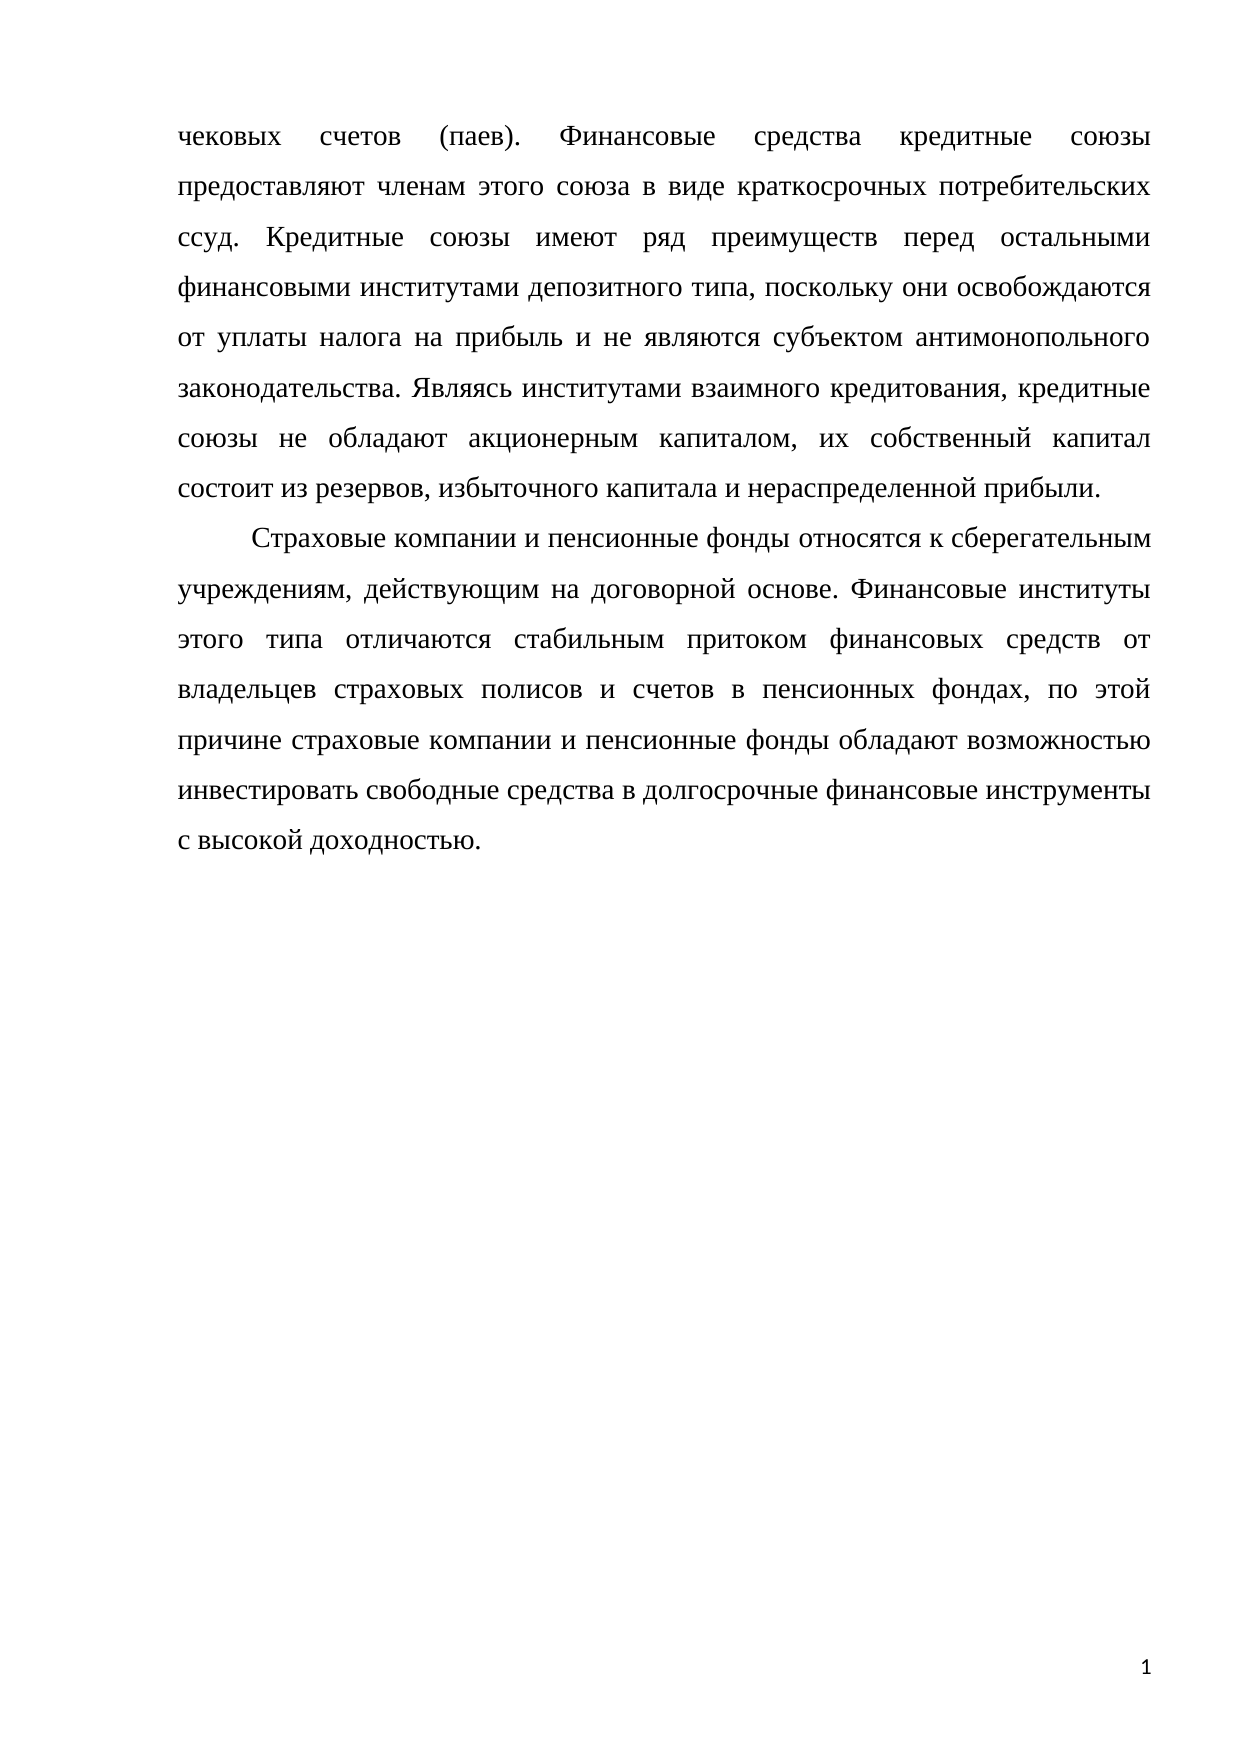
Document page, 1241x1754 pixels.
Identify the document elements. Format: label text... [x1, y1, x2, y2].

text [177, 118, 1152, 504]
text Страховые компании и пенсионные фонды относятся к сберегательным учреждениям, действующим на договорной основе. Финансовые институты этого типа отличаются стабильным притоком финансовых средств от владельцев страховых полисов и счетов в пенсионных фондах, по этой причине страховые компании и пенсионные фонды обладают возможностью инвестировать свободные средства в долгосрочные финансовые инструменты с высокой доходностью. [177, 521, 1152, 856]
